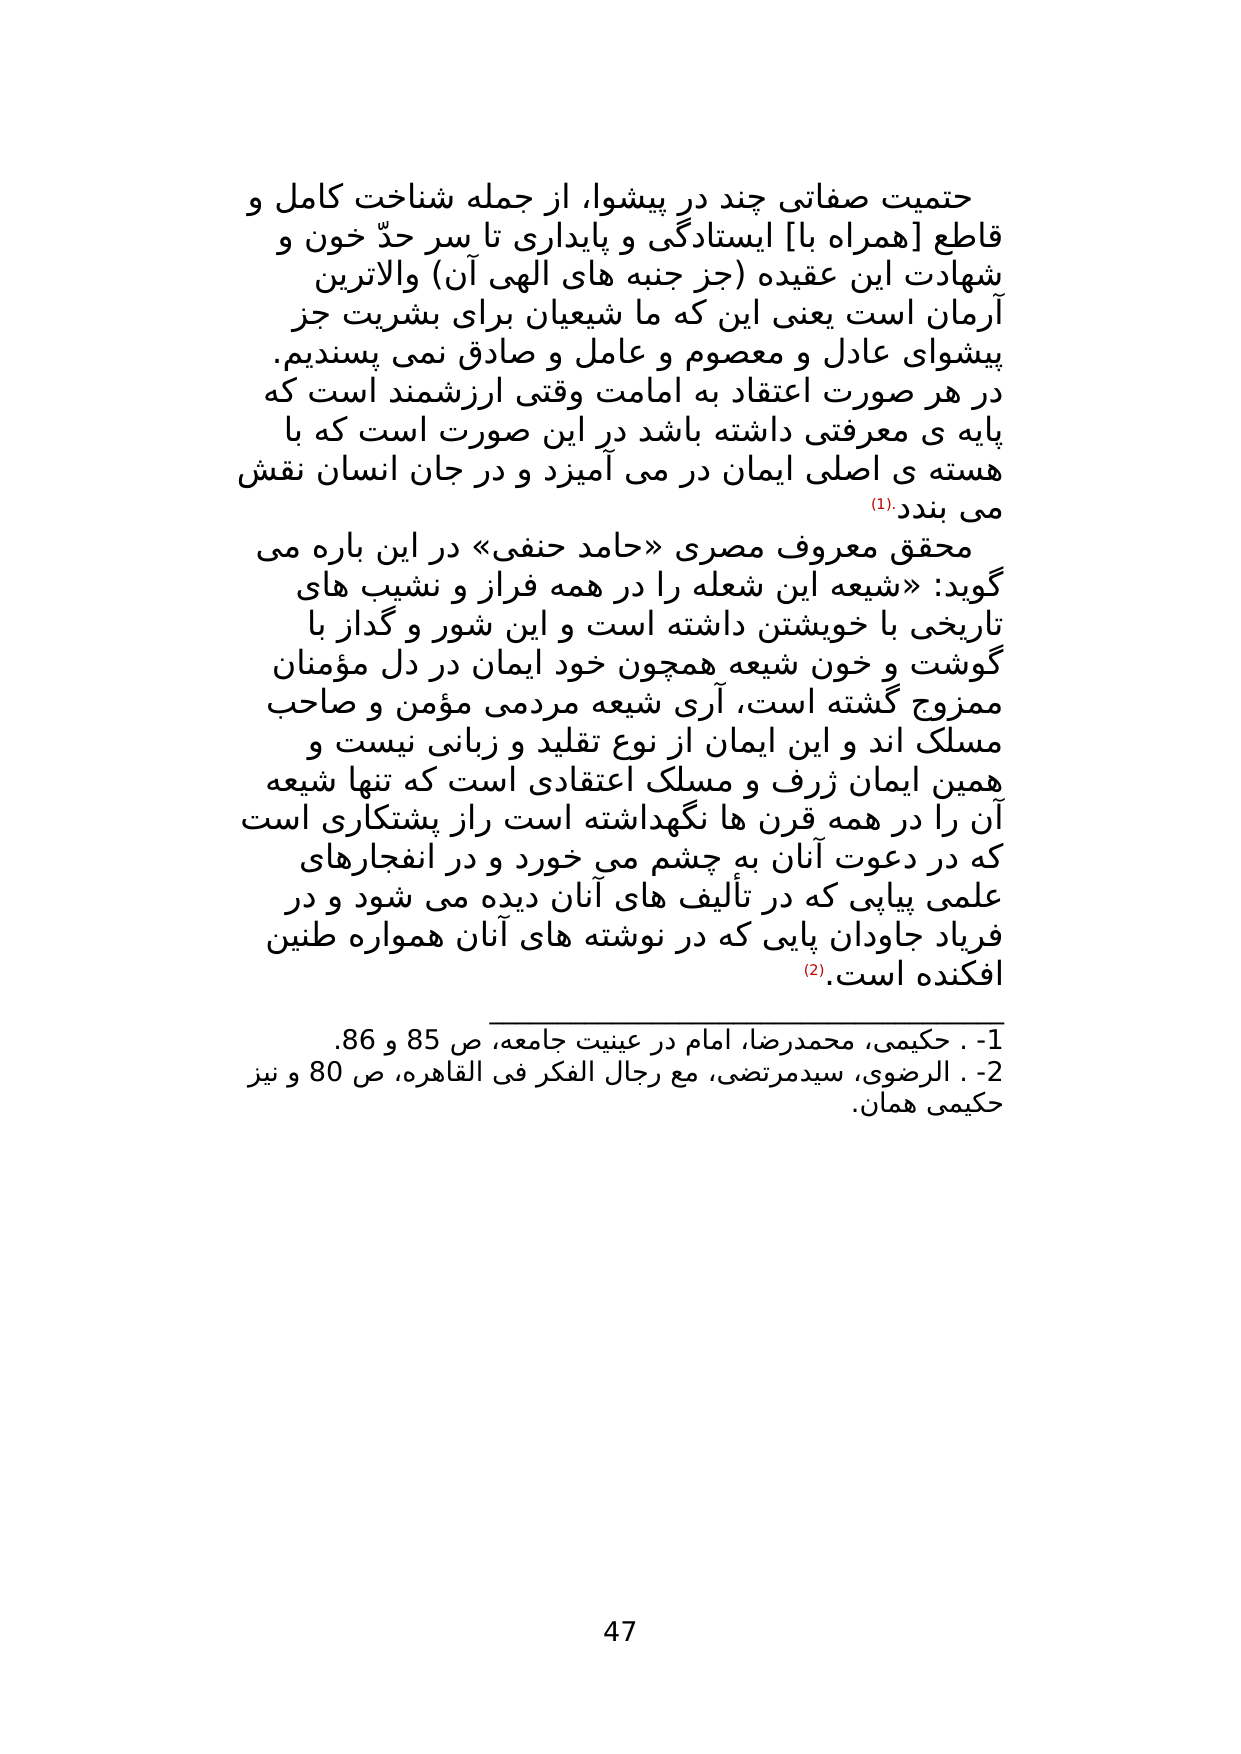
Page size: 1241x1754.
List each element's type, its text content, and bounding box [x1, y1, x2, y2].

text حتمیت صفاتی چند در پیشوا، از جمله شناخت کامل و قاطع [همراه با] ایستادگی و پایداری تا سر حدّ خون و شهادت این عقیده (جز جنبه های الهی آن) والاترین آرمان است یعنی این که ما شیعیان برای بشریت جز پیشوای عادل و معصوم و عامل و صادق نمی پسندیم. در هر صورت اعتقاد به امامت وقتی ارزشمند است که پایه ی معرفتی داشته باشد در این صورت است که با هسته ی اصلی ایمان در می آمیزد و در جان انسان نقش می بندد.(1) [236, 177, 1004, 527]
text ______________________________________ [236, 993, 1004, 1025]
text محقق معروف مصری «حامد حنفی» در این باره می گوید: «شیعه این شعله را در همه فراز و نشیب های تاریخی با خویشتن داشته است و این شور و گداز با گوشت و خون شیعه همچون خود ایمان در دل مؤمنان ممزوج گشته است، آری شیعه مردمی مؤمن و صاحب مسلک اند و این ایمان از نوع تقلید و زبانی نیست و همین ایمان ژرف و مسلک اعتقادی است که تنها شیعه آن را در همه قرن ها نگهداشته است راز پشتکاری است که در دعوت آنان به چشم می خورد و در انفجارهای علمی پیاپی که در تألیف های آنان دیده می شود و در فریاد جاودان پایی که در نوشته های آنان همواره طنین افکنده است.(2) [236, 527, 1004, 993]
text 1- . حکیمی، محمدرضا، امام در عینیت جامعه، ص 85 و 86. [236, 1025, 1004, 1056]
text 2- . الرضوی، سیدمرتضی، مع رجال الفکر فی القاهره، ص 80 و نیز حکیمی همان. [236, 1056, 1004, 1119]
